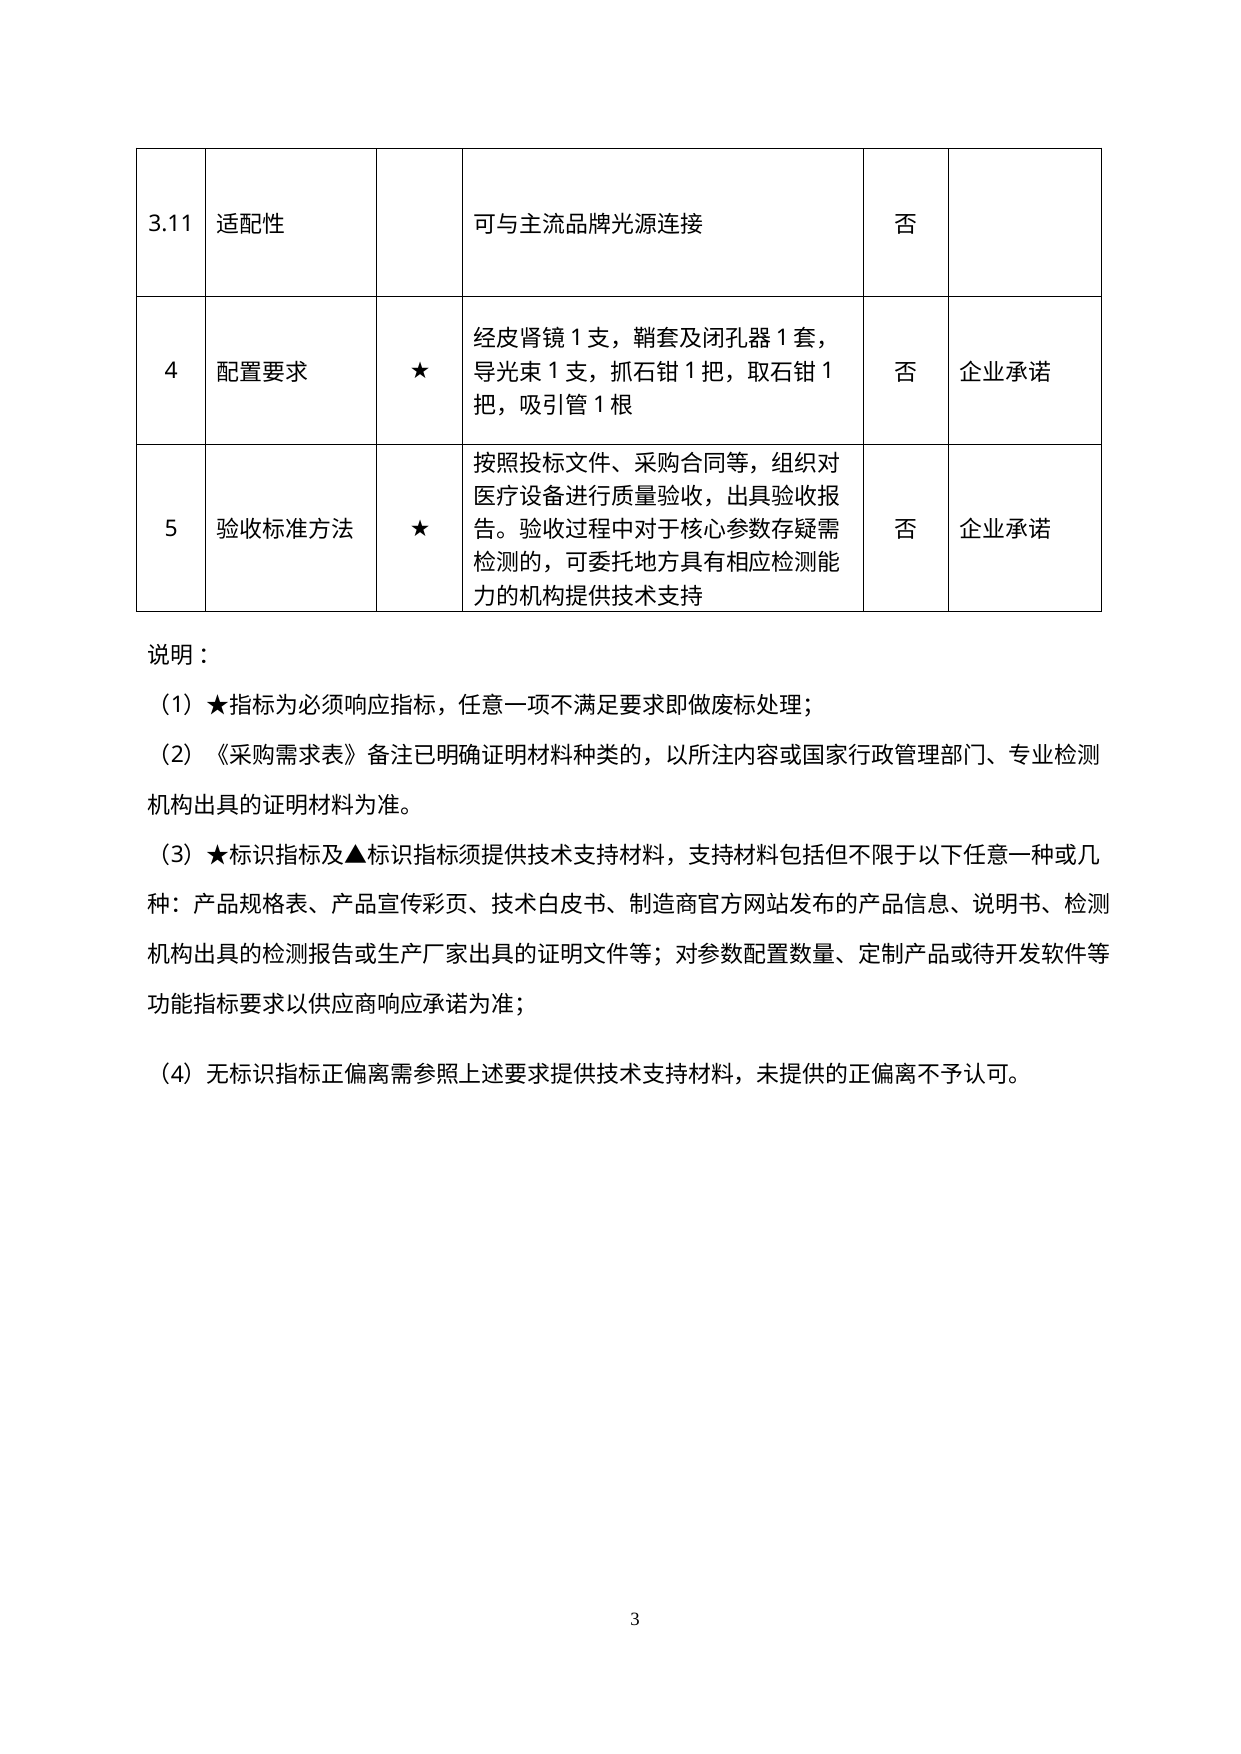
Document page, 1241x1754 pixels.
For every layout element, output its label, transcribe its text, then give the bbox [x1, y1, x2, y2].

table_cell [949, 149, 1101, 296]
table_cell ★ [377, 445, 462, 611]
table_cell 企业承诺 [949, 297, 1101, 443]
text （1）★指标为必须响应指标，任意一项不满足要求即做废标处理； [148, 687, 1122, 720]
table_cell 经皮肾镜1支，鞘套及闭孔器1套，导光束1支，抓石钳1把，取石钳1把，吸引管1根 [463, 297, 863, 443]
table_cell 4 [137, 297, 205, 443]
text 说明 ： [148, 637, 1122, 670]
table_cell 否 [864, 297, 948, 443]
table_cell 否 [864, 445, 948, 611]
table_cell 配置要求 [206, 297, 376, 443]
text （4）无标识指标正偏离需参照上述要求提供技术支持材料，未提供的正偏离不予认可。 [148, 1036, 1122, 1094]
table_cell 3.11 [137, 149, 205, 296]
table_cell 可与主流品牌光源连接 [463, 149, 863, 296]
table_cell 企业承诺 [949, 445, 1101, 611]
table_cell 5 [137, 445, 205, 611]
table_cell [377, 149, 462, 296]
table_cell 按照投标文件、采购合同等，组织对医疗设备进行质量验收，出具验收报告。验收过程中对于核心参数存疑需检测的，可委托地方具有相应检测能力的机构提供技术支持 [463, 445, 863, 611]
table_cell 适配性 [206, 149, 376, 296]
text （2）《采购需求表》备注已明确证明材料种类的，以所注内容或国家行政管理部门、专业检测机构出具的证明材料为准。 [148, 737, 1122, 820]
table_cell 否 [864, 149, 948, 296]
text （3）★标识指标及▲标识指标须提供技术支持材料，支持材料包括但不限于以下任意一种或几种：产品规格表、产品宣传彩页、技术白皮书、制造商官方网站发布的产品信息、说明书、检测机构出具的检测报告或生产厂家出具的证明文件等；对参数配置数量、定制产品或待开发软件等功能指标要求以供应商响应承诺为准； [148, 836, 1122, 1019]
table_cell 验收标准方法 [206, 445, 376, 611]
table_cell ★ [377, 297, 462, 443]
